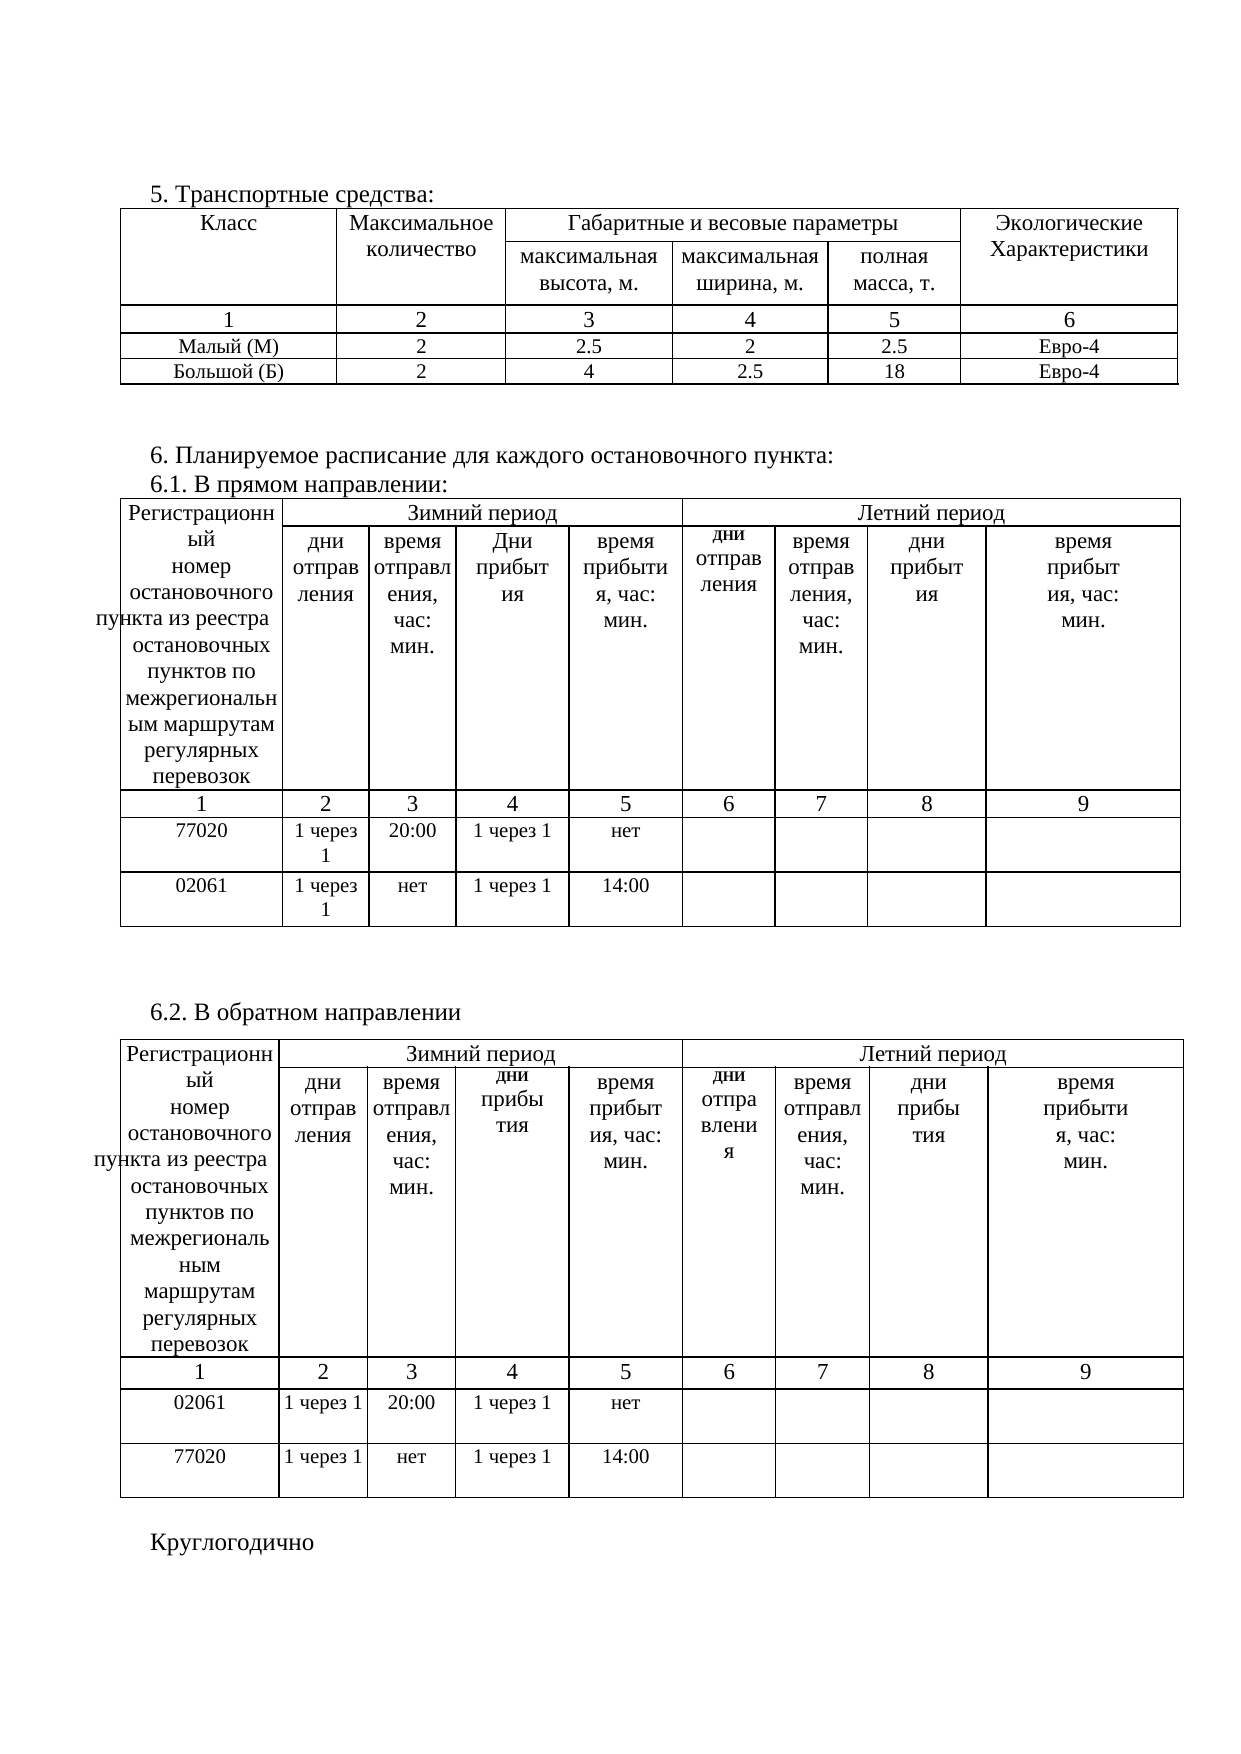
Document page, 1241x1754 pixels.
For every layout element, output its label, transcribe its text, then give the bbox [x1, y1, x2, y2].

table_cell время прибыти я, час: мин. [989, 1068, 1183, 1356]
table_cell 7 [776, 1358, 869, 1388]
table_cell нет [368, 1444, 455, 1497]
table_cell 8 [868, 791, 985, 817]
table_cell [683, 1390, 775, 1442]
text Круглогодично [150, 1527, 1090, 1556]
table_cell 5 [570, 791, 682, 817]
table_cell 6 [961, 306, 1177, 332]
table_cell 3 [370, 791, 455, 817]
table_header Регистрационный номер остановочного пункта из реестра остановочных пунктов по межрегиональным маршрутам регулярных перевозок [121, 1040, 278, 1356]
table_cell Малый (М) [121, 334, 336, 358]
table_cell 2 [283, 791, 368, 817]
table_cell [989, 1390, 1183, 1442]
table_cell [989, 1444, 1183, 1497]
table_cell нет [370, 873, 455, 926]
table_cell 1 через 1 [280, 1444, 367, 1497]
table_cell 3 [506, 306, 672, 332]
table_cell 9 [987, 791, 1180, 817]
table_cell 2 [337, 334, 505, 358]
table_cell ДНИ отпра влени я [683, 1068, 775, 1356]
table_cell время прибыти я, час: мин. [570, 527, 682, 789]
table_cell 1 через 1 [283, 818, 368, 871]
table_cell [868, 818, 985, 871]
table_cell ДНИ прибы тия [456, 1068, 568, 1356]
table_cell 1 [121, 306, 336, 332]
table_cell ДНИ отправ ления [683, 527, 774, 789]
text 6. Планируемое расписание для каждого остановочного пункта: [150, 440, 1090, 469]
table_cell 4 [456, 1358, 568, 1388]
table_cell дни прибы тия [870, 1068, 987, 1356]
table_cell время отправл ения, час: мин. [368, 1068, 455, 1356]
table_header Экологические Характеристики [961, 209, 1177, 304]
table_cell время отправ ления, час: мин. [776, 527, 867, 789]
table_cell 6 [683, 791, 774, 817]
table_cell [683, 1444, 775, 1497]
table_cell время прибыт ия, час: мин. [987, 527, 1180, 789]
table_cell 77020 [121, 1444, 278, 1497]
table_cell 14:00 [570, 873, 682, 926]
table_cell 4 [506, 359, 672, 383]
table_cell время прибыт ия, час: мин. [570, 1068, 682, 1356]
table_cell 14:00 [570, 1444, 682, 1497]
table_cell 18 [829, 359, 960, 383]
table_cell время отправл ения, час: мин. [370, 527, 455, 789]
table_header Максимальное количество [337, 209, 505, 304]
table_cell 1 [121, 791, 282, 817]
text 5. Транспортные средства: [150, 179, 1090, 207]
table_cell дни прибыт ия [868, 527, 985, 789]
table_cell нет [570, 1390, 682, 1442]
table_cell 1 через 1 [280, 1390, 367, 1442]
table_cell [776, 873, 867, 926]
table_header Летний период [683, 1040, 1183, 1066]
table_cell 20:00 [370, 818, 455, 871]
table_cell [870, 1390, 987, 1442]
table_cell 2 [673, 334, 827, 358]
text 6.2. В обратном направлении [150, 997, 1090, 1026]
table_cell Дни прибыт ия [457, 527, 568, 789]
table_cell 4 [673, 306, 827, 332]
table_cell [987, 873, 1180, 926]
table_cell [868, 873, 985, 926]
table_cell 4 [457, 791, 568, 817]
table_cell максимальная ширина, м. [673, 242, 827, 304]
table_cell 1 через 1 [283, 873, 368, 926]
table_cell 6 [683, 1358, 775, 1388]
table_cell 1 [121, 1358, 278, 1388]
table_cell 02061 [121, 873, 282, 926]
table_cell [776, 818, 867, 871]
table_cell [683, 873, 774, 926]
table_header Регистрационный номер остановочного пункта из реестра остановочных пунктов по межрегиональным маршрутам регулярных перевозок [121, 499, 282, 789]
table_cell дни отправ ления [280, 1068, 367, 1356]
table_header Летний период [683, 499, 1180, 525]
table_cell 2 [337, 359, 505, 383]
table_cell время отправл ения, час: мин. [776, 1068, 869, 1356]
table_cell 2.5 [673, 359, 827, 383]
table_cell 2 [337, 306, 505, 332]
table_cell [683, 818, 774, 871]
table_cell нет [570, 818, 682, 871]
table_cell 20:00 [368, 1390, 455, 1442]
table_cell 5 [570, 1358, 682, 1388]
table_header Зимний период [283, 499, 682, 525]
table_header Класс [121, 209, 336, 304]
table_cell дни отправ ления [283, 527, 368, 789]
table_cell максимальная высота, м. [506, 242, 672, 304]
table_cell 1 через 1 [457, 818, 568, 871]
table_header Габаритные и весовые параметры [506, 209, 960, 241]
table_cell Евро-4 [961, 334, 1177, 358]
table_header Зимний период [280, 1040, 682, 1066]
table_cell [870, 1444, 987, 1497]
table_cell полная масса, т. [829, 242, 960, 304]
table_cell 1 через 1 [456, 1444, 568, 1497]
table_cell 77020 [121, 818, 282, 871]
table_cell 02061 [121, 1390, 278, 1442]
table_cell Евро-4 [961, 359, 1177, 383]
text 6.1. В прямом направлении: [150, 469, 1090, 497]
table_cell 1 через 1 [457, 873, 568, 926]
table_cell 9 [989, 1358, 1183, 1388]
table_cell 7 [776, 791, 867, 817]
table_cell [776, 1444, 869, 1497]
table_cell 2.5 [506, 334, 672, 358]
table_cell Большой (Б) [121, 359, 336, 383]
table_cell [776, 1390, 869, 1442]
table_cell [987, 818, 1180, 871]
table_cell 2 [280, 1358, 367, 1388]
table_cell 1 через 1 [456, 1390, 568, 1442]
table_cell 2.5 [829, 334, 960, 358]
table_cell 8 [870, 1358, 987, 1388]
table_cell 5 [829, 306, 960, 332]
table_cell 3 [368, 1358, 455, 1388]
